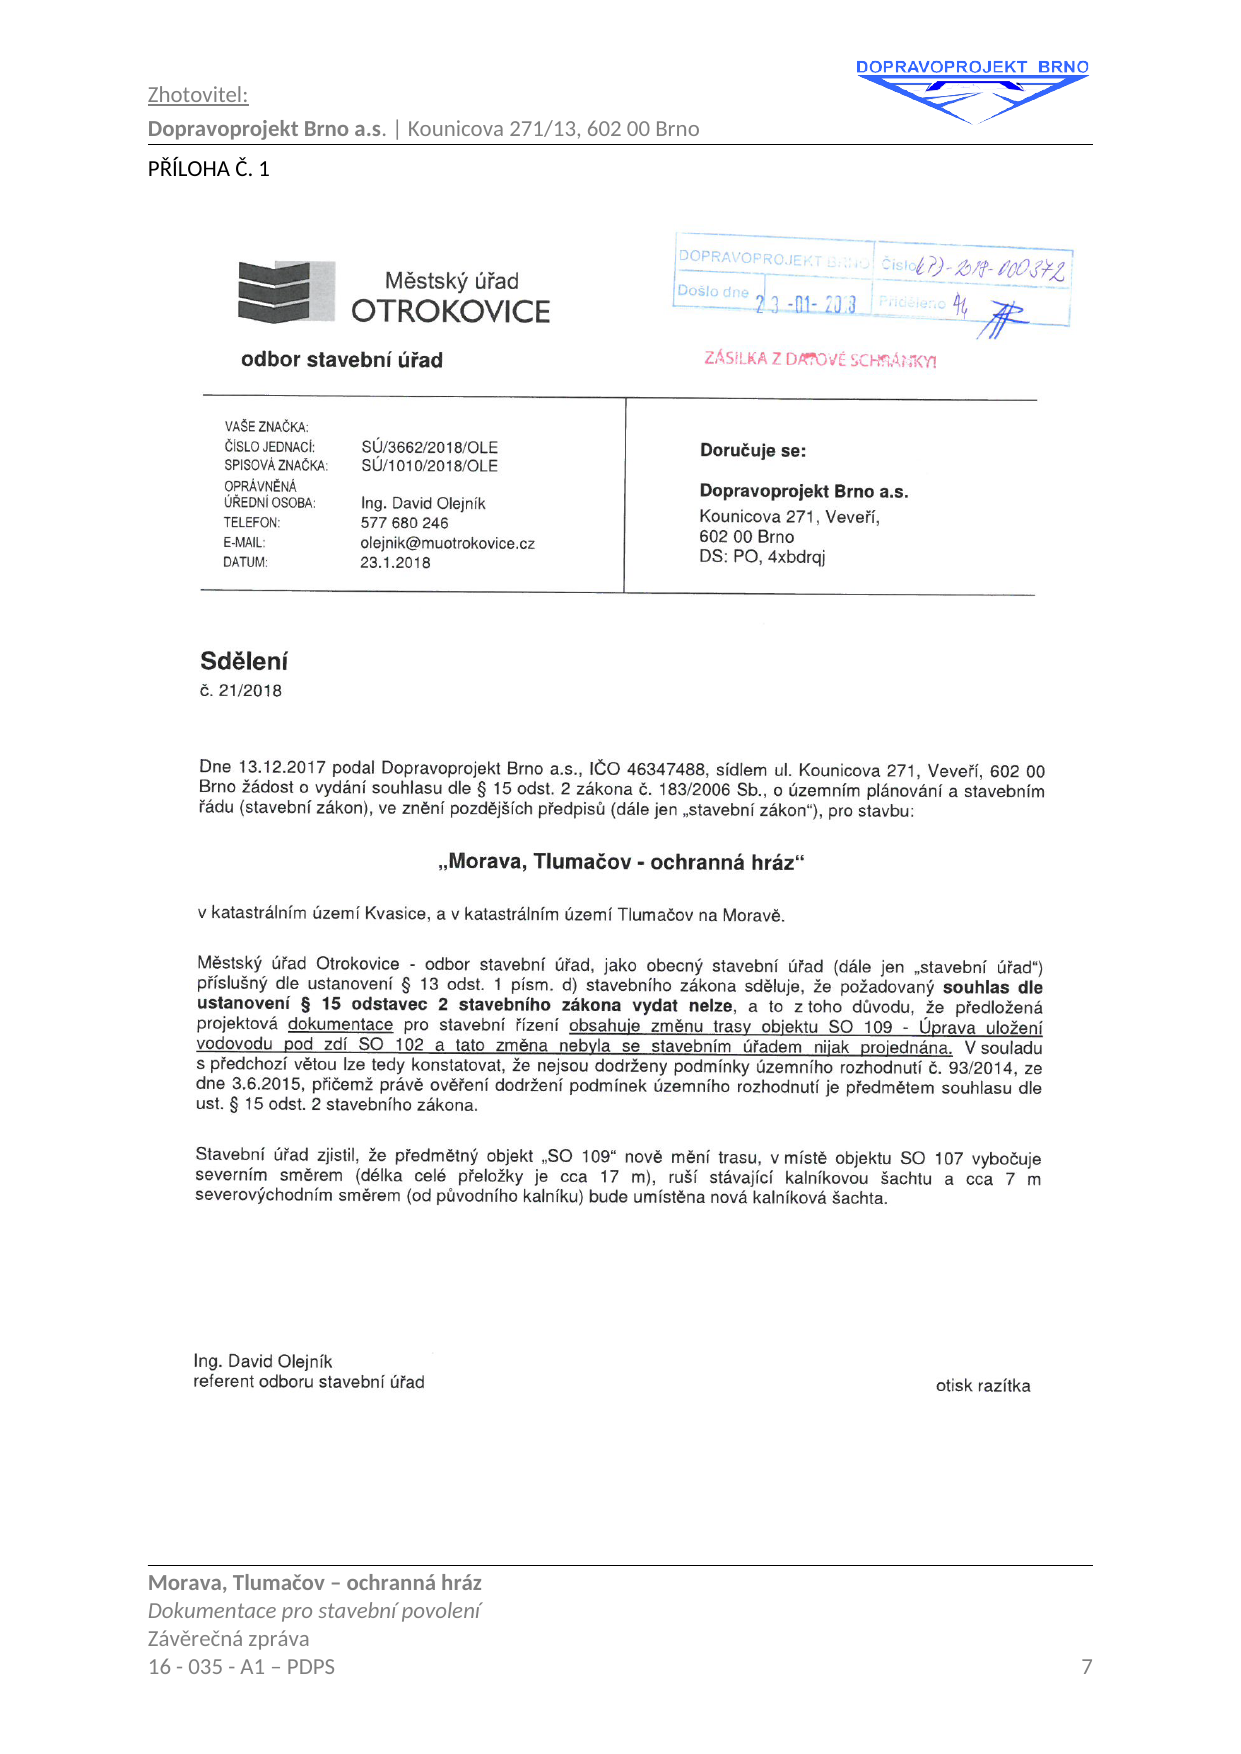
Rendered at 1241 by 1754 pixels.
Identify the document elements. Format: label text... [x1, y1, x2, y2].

text PŘÍLOHA Č. 1 [148, 154, 1093, 182]
